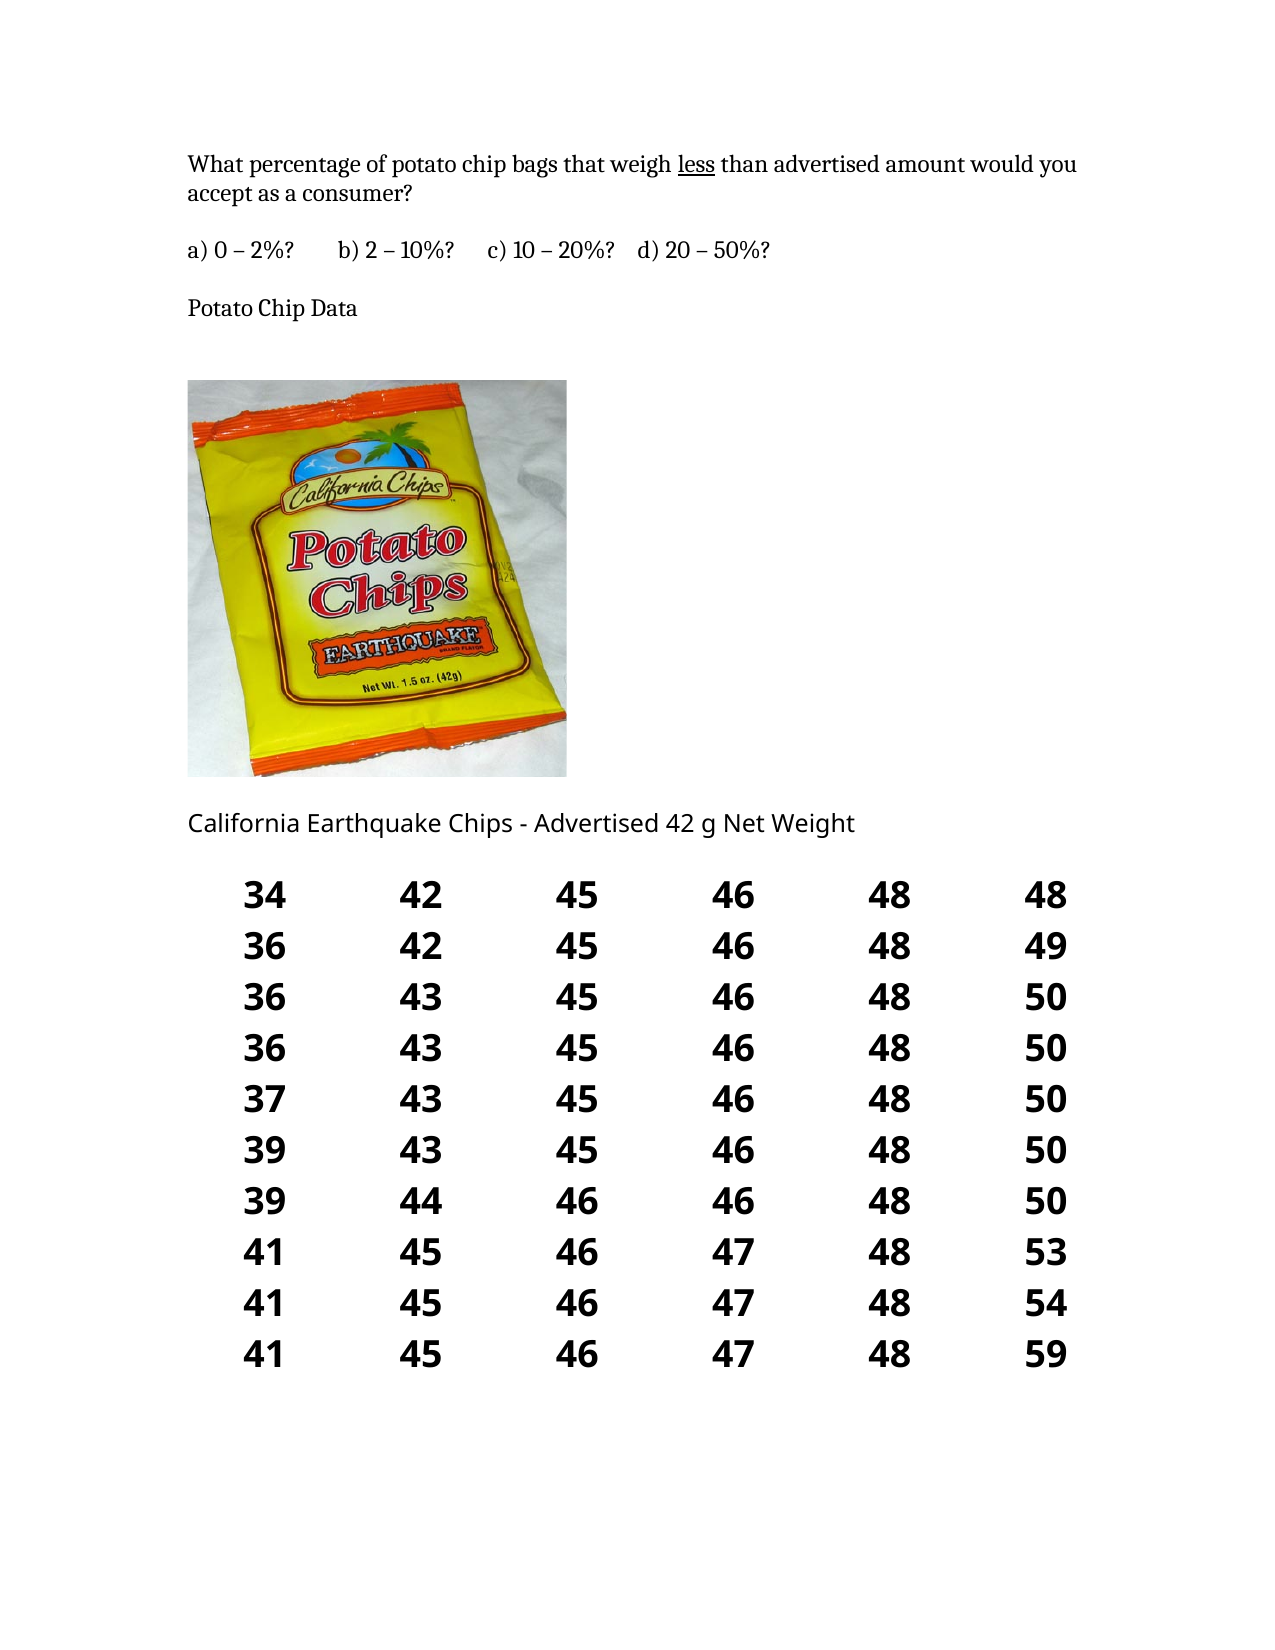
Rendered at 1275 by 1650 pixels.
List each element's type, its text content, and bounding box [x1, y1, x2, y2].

text Potato Chip Data [187, 294, 1087, 322]
table_cell 45 [499, 1072, 655, 1123]
table_header 48 [811, 868, 968, 919]
table_cell 43 [343, 970, 499, 1021]
table_cell 46 [655, 919, 811, 970]
table_cell 48 [811, 1021, 968, 1072]
table_cell 41 [186, 1225, 343, 1276]
table_cell 48 [811, 1123, 968, 1174]
table_header 45 [499, 868, 655, 919]
table_cell 48 [811, 1174, 968, 1225]
text California Earthquake Chips - Advertised 42 g Net Weight [187, 805, 1087, 839]
table_cell 50 [968, 970, 1124, 1021]
table_cell 46 [499, 1276, 655, 1327]
table_cell 45 [499, 919, 655, 970]
table_cell 46 [499, 1225, 655, 1276]
table_cell 36 [186, 970, 343, 1021]
table_cell 46 [499, 1328, 655, 1378]
table_cell 39 [186, 1123, 343, 1174]
table_cell 49 [968, 919, 1124, 970]
table_cell 48 [811, 1276, 968, 1327]
table_cell 50 [968, 1072, 1124, 1123]
table_cell 50 [968, 1123, 1124, 1174]
table_cell 50 [968, 1021, 1124, 1072]
table_cell 36 [186, 1021, 343, 1072]
table_header 42 [343, 868, 499, 919]
table_cell 44 [343, 1174, 499, 1225]
table_cell 36 [186, 919, 343, 970]
table_cell 45 [343, 1276, 499, 1327]
table_cell 45 [499, 1123, 655, 1174]
table_cell 43 [343, 1072, 499, 1123]
table_cell 47 [655, 1225, 811, 1276]
picture [187, 380, 567, 777]
table_cell 45 [343, 1328, 499, 1378]
table_cell 54 [968, 1276, 1124, 1327]
table_cell 48 [811, 1328, 968, 1378]
table_cell 46 [655, 970, 811, 1021]
table_cell 43 [343, 1123, 499, 1174]
table_cell 46 [655, 1021, 811, 1072]
table_header 48 [968, 868, 1124, 919]
table_cell 47 [655, 1276, 811, 1327]
table_cell 41 [186, 1328, 343, 1378]
text What percentage of potato chip bags that weigh less than advertised amount would you accept as a consumer? [187, 150, 1087, 207]
table_cell 48 [811, 919, 968, 970]
table_cell 39 [186, 1174, 343, 1225]
table_cell 41 [186, 1276, 343, 1327]
table_cell 48 [811, 1225, 968, 1276]
table_cell 37 [186, 1072, 343, 1123]
table_cell 46 [499, 1174, 655, 1225]
table_cell 53 [968, 1225, 1124, 1276]
table_cell 59 [968, 1328, 1124, 1378]
table_header 46 [655, 868, 811, 919]
table_cell 43 [343, 1021, 499, 1072]
table_cell 45 [343, 1225, 499, 1276]
table_header 34 [186, 868, 343, 919]
table_cell 42 [343, 919, 499, 970]
table_cell 50 [968, 1174, 1124, 1225]
table_cell 45 [499, 1021, 655, 1072]
table_cell 46 [655, 1174, 811, 1225]
table_cell 46 [655, 1072, 811, 1123]
text a) 0 – 2%? b) 2 – 10%? c) 10 – 20%? d) 20 – 50%? [187, 236, 1087, 265]
table_cell 45 [499, 970, 655, 1021]
table_cell 48 [811, 970, 968, 1021]
table_cell 48 [811, 1072, 968, 1123]
table_cell 47 [655, 1328, 811, 1378]
table_cell 46 [655, 1123, 811, 1174]
